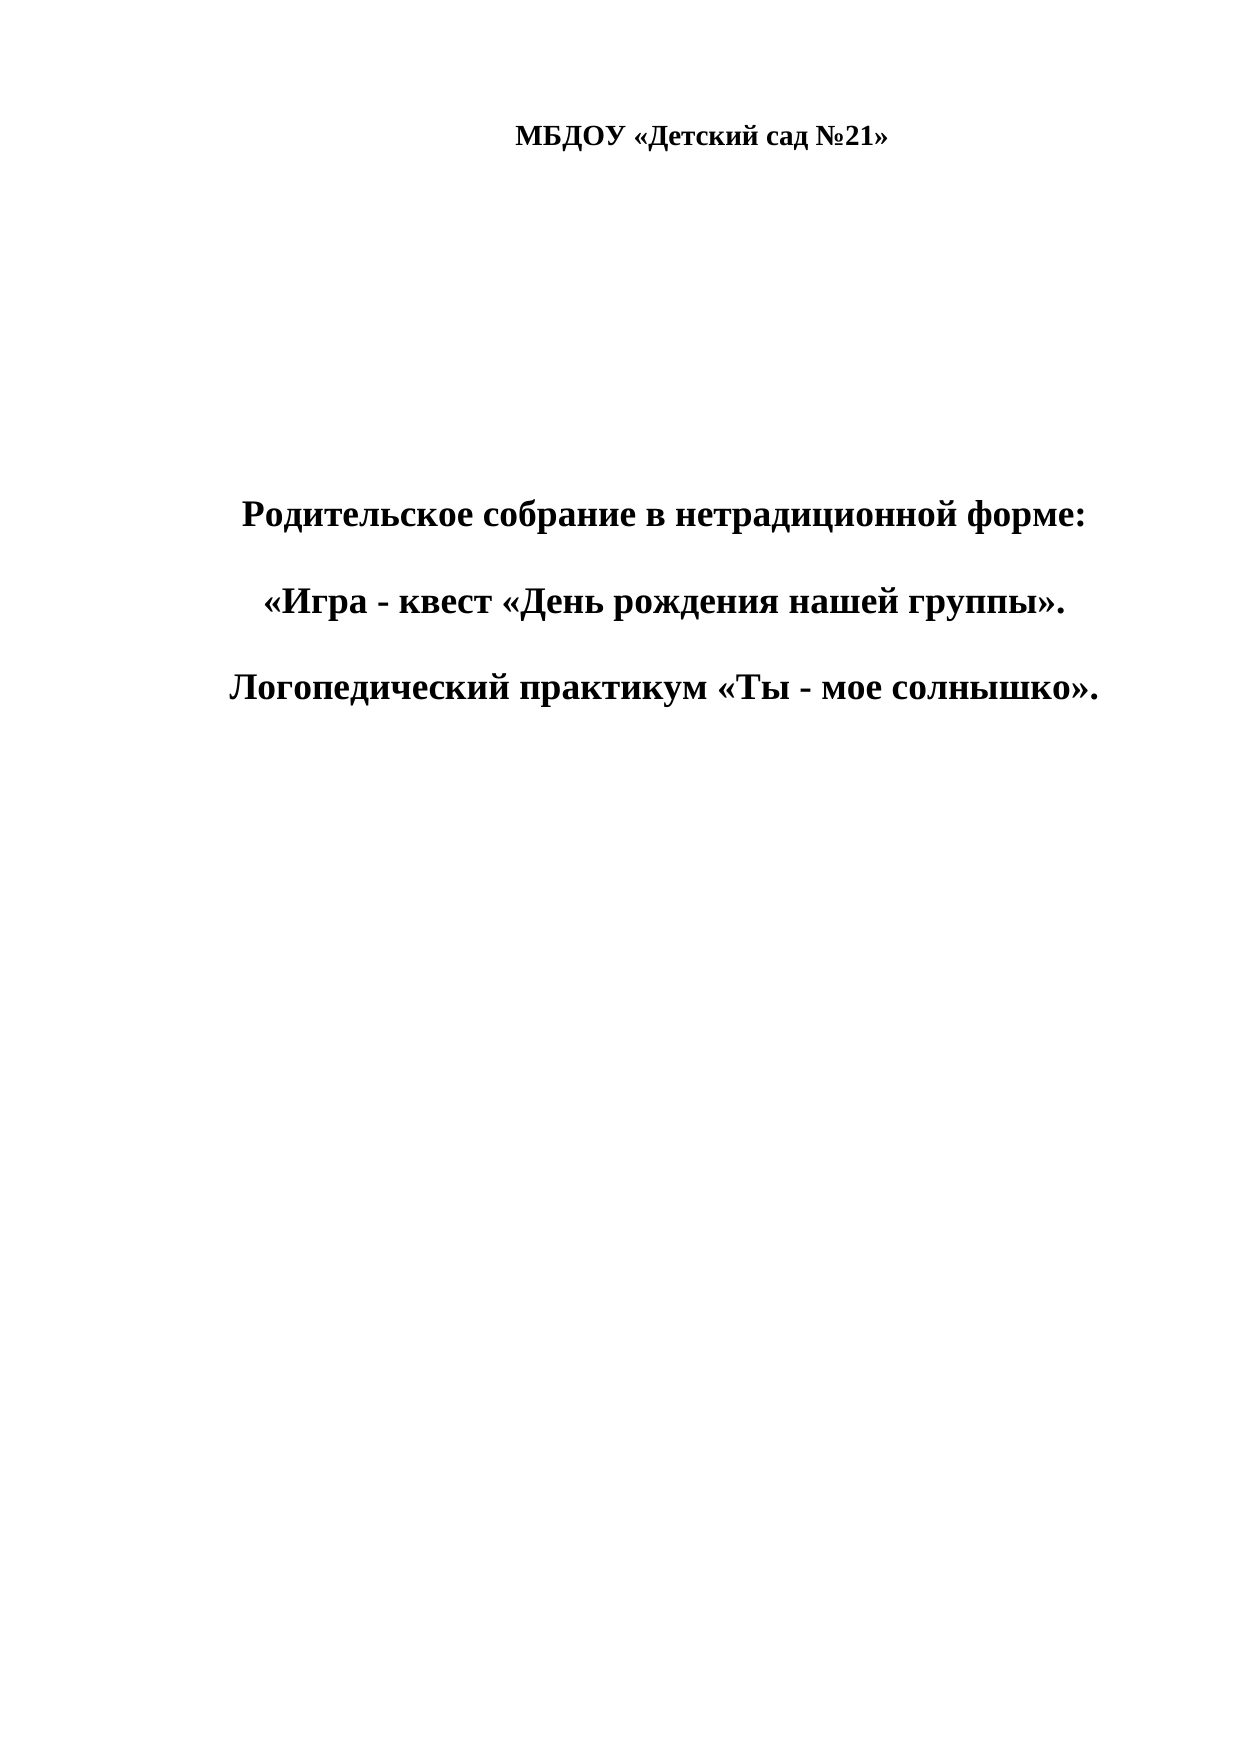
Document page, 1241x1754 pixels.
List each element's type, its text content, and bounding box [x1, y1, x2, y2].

text «Игра - квест «День рождения нашей группы». [177, 578, 1152, 621]
list МБДОУ «Детский сад №21» [252, 118, 1152, 152]
text Логопедический практикум «Ты - мое солнышко». [177, 664, 1152, 707]
text Родительское собрание в нетрадиционной форме: [177, 492, 1152, 535]
